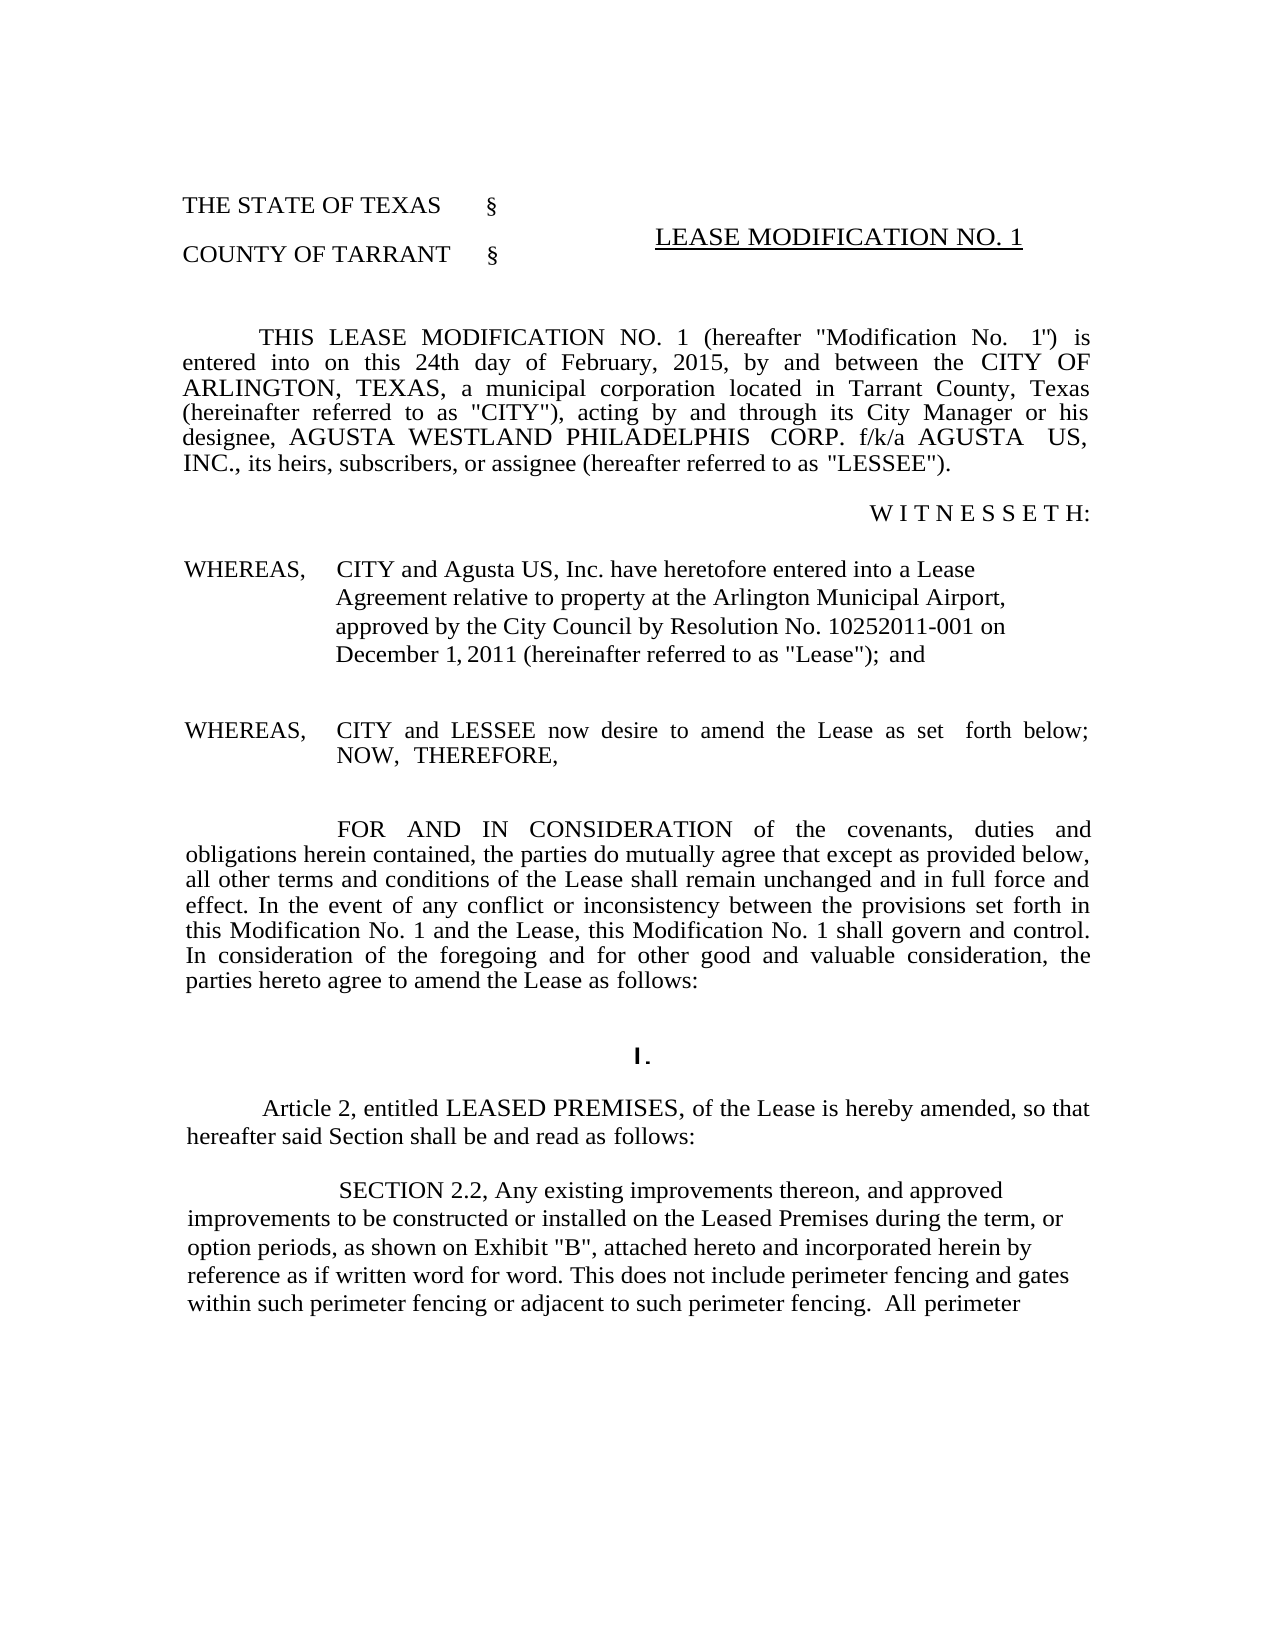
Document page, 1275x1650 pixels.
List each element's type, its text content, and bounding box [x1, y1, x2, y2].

text THIS LEASE MODIFICATION NO. 1 (hereafter "Modification No. 1") is entered into on this 24th day of February, 2015, by and between the CITY OF ARLINGTON, TEXAS, a municipal corporation located in Tarrant County, Texas (hereinafter referred to as "CITY"), acting by and through its City Manager or his designee, AGUSTA WESTLAND PHILADELPHIS CORP. f/k/a AGUSTA US, [182, 326, 1091, 451]
text W I T N E S S E T H: [171, 499, 1090, 526]
text SECTION 2.2, Any existing improvements thereon, and approved improvements to be constructed or installed on the Leased Premises during the term, or option periods, as shown on Exhibit "B", attached hereto and incorporated herein by reference as if written word for word. This does not include perimeter fencing and gates within such perimeter fencing or adjacent to such perimeter fencing. All perimeter [187, 1176, 1089, 1317]
text Article 2, entitled LEASED PREMISES, of the Lease is hereby amended, so that hereafter said Section shall be and read as follows: [186, 1095, 1090, 1150]
text I. [630, 1042, 655, 1070]
text COUNTY OF TARRANT § [182, 240, 501, 268]
text FOR AND IN CONSIDERATION of the covenants, duties and obligations herein contained, the parties do mutually agree that except as provided below, all other terms and conditions of the Lease shall remain unchanged and in full force and effect. In the event of any conflict or inconsistency between the provisions set forth in this Modification No. 1 and the Lease, this Modification No. 1 shall govern and control. In consideration of the foregoing and for other good and valuable consideration, the parties hereto agree to amend the Lease as follows: [185, 818, 1092, 994]
text WHEREAS, CITY and Agusta US, Inc. have heretofore entered into a Lease Agreement relative to property at the Arlington Municipal Airport, approved by the City Council by Resolution No. 10252011-001 on December 1, 2011 (hereinafter referred to as "Lease"); and [184, 555, 1009, 668]
text WHEREAS, CITY and LESSEE now desire to amend the Lease as set forth below; NOW, THEREFORE, [184, 718, 1089, 768]
text LEASE MODIFICATION NO. 1 [655, 222, 1104, 251]
text THE STATE OF TEXAS § [182, 191, 501, 218]
text INC., its heirs, subscribers, or assignee (hereafter referred to as "LESSEE"). [183, 451, 1009, 477]
